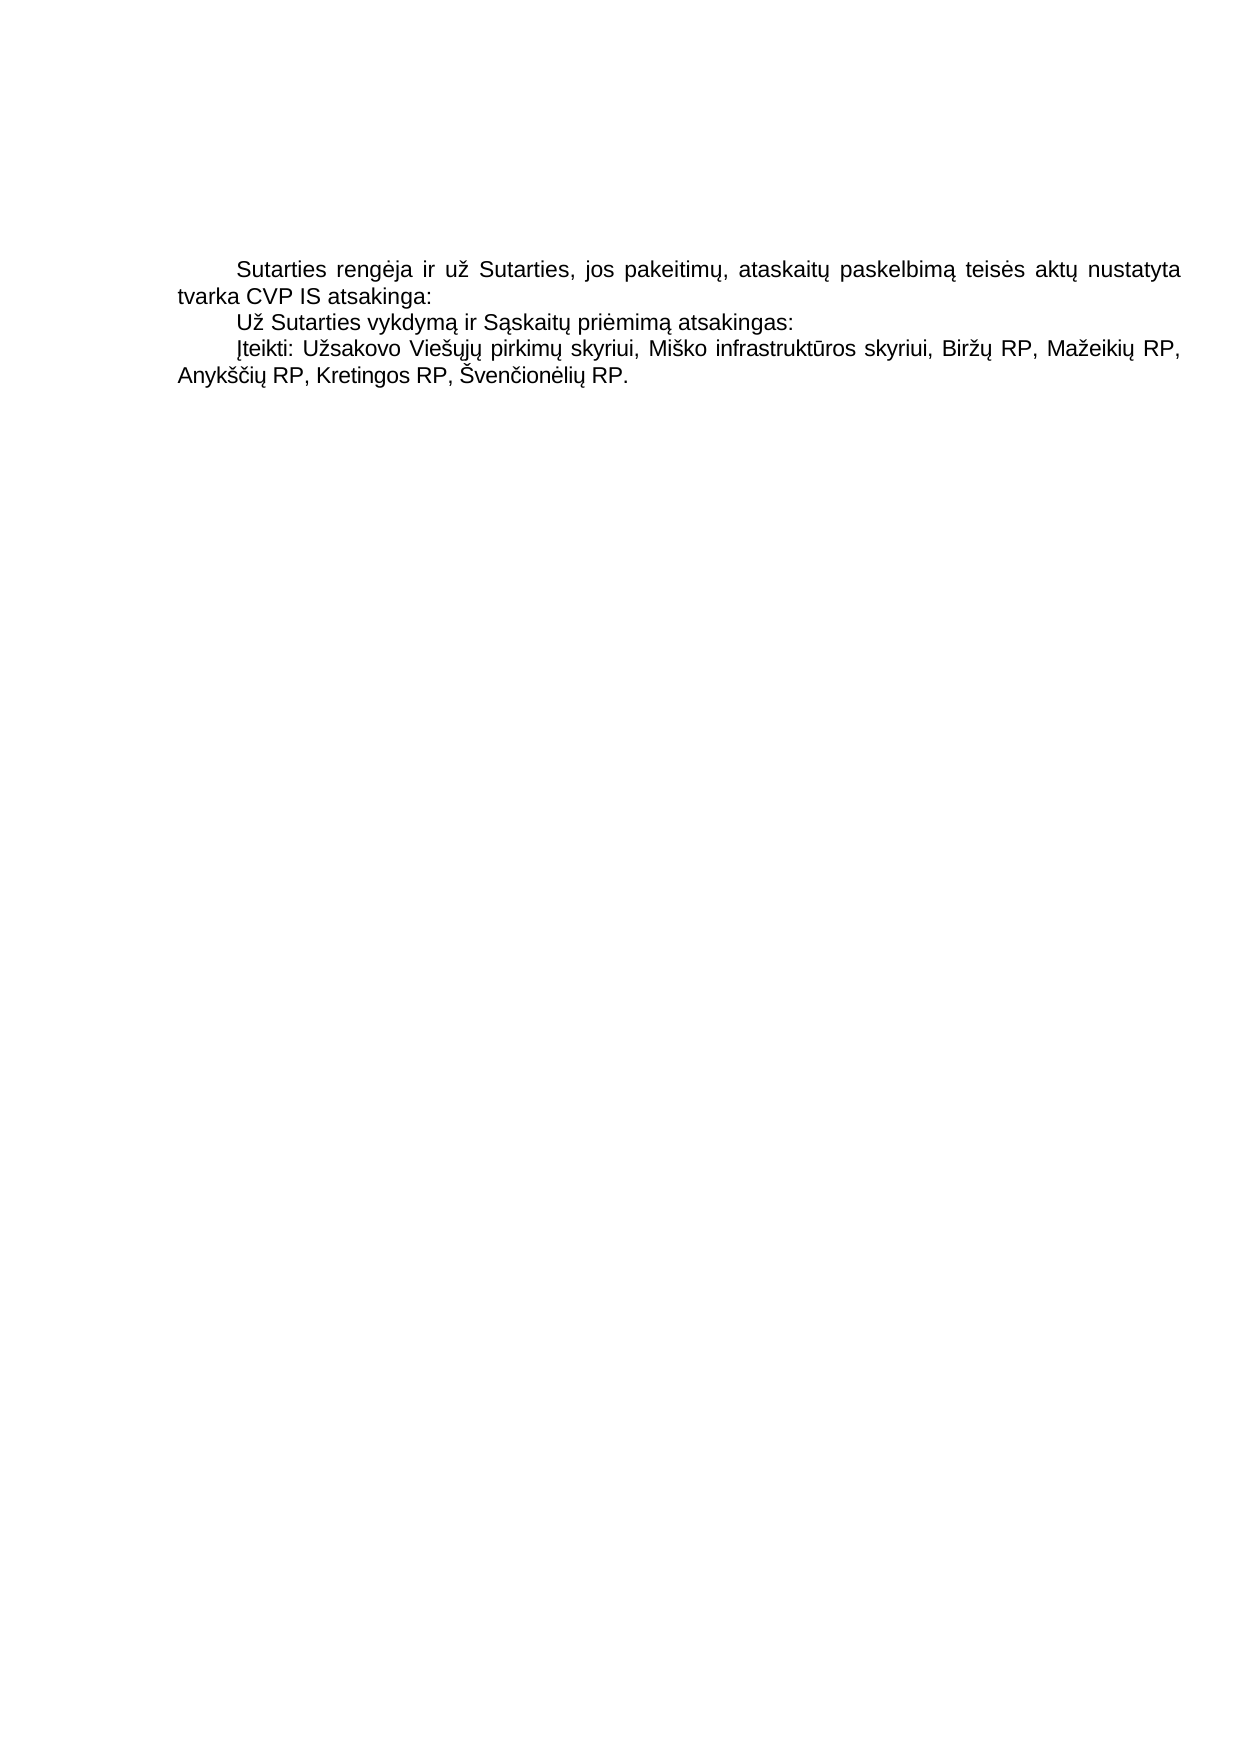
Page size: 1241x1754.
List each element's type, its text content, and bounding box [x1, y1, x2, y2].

text Už Sutarties vykdymą ir Sąskaitų priėmimą atsakingas: [177, 309, 1181, 335]
text Įteikti: Užsakovo Viešųjų pirkimų skyriui, Miško infrastruktūros skyriui, Biržų RP, Mažeikių RP, Anykščių RP, Kretingos RP, Švenčionėlių RP. [177, 335, 1181, 388]
text Sutarties rengėja ir už Sutarties, jos pakeitimų, ataskaitų paskelbimą teisės aktų nustatyta tvarka CVP IS atsakinga: [177, 256, 1181, 309]
